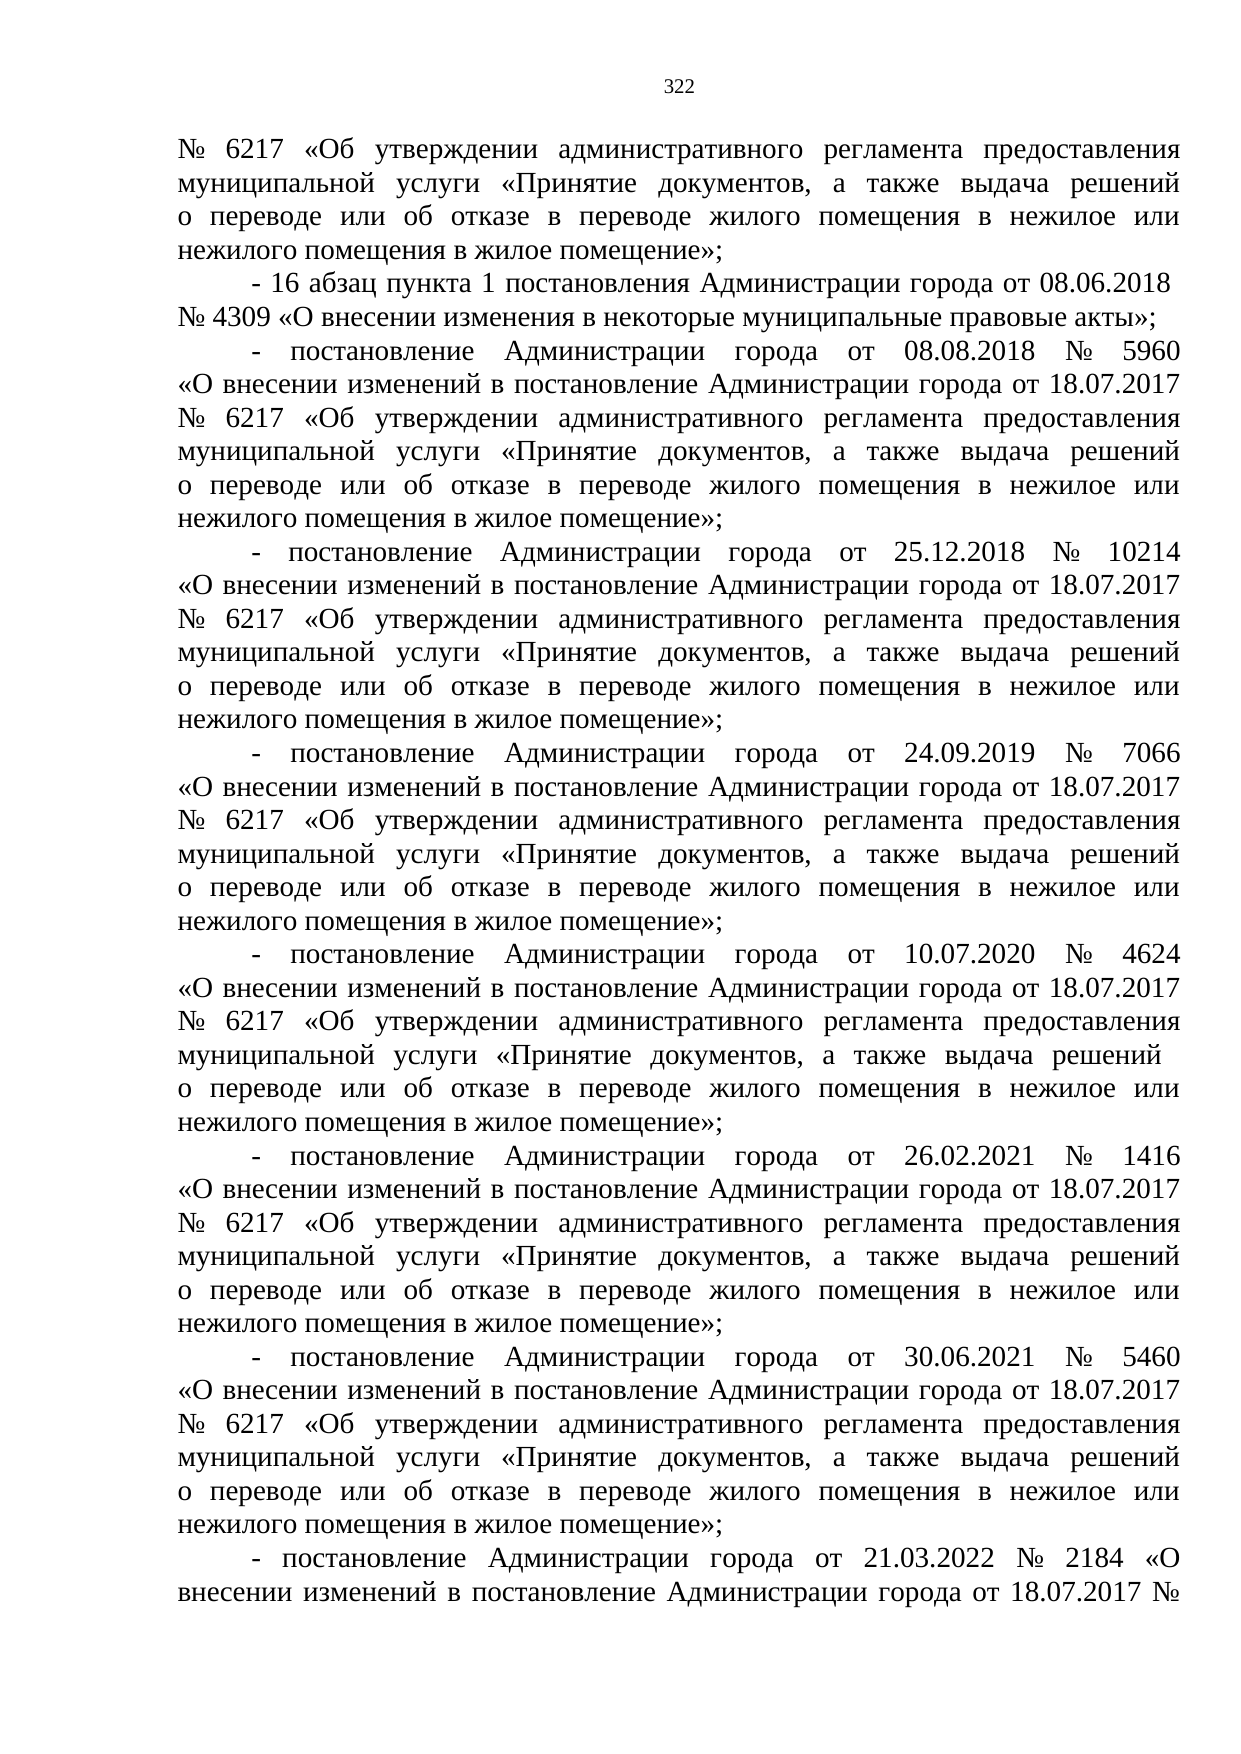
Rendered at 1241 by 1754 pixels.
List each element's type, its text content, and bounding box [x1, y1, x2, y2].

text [177, 1540, 1181, 1607]
text - постановление Администрации города от 24.09.2019 № 7066 «О внесении изменений в постановление Администрации города от 18.07.2017 № 6217 «Об утверждении административного регламента предоставления муниципальной услуги «Принятие документов, а также выдача решений о переводе или об отказе в переводе жилого помещения в нежилое или нежилого помещения в жилое помещение»; [177, 735, 1181, 936]
text - постановление Администрации города от 26.02.2021 № 1416 «О внесении изменений в постановление Администрации города от 18.07.2017 № 6217 «Об утверждении административного регламента предоставления муниципальной услуги «Принятие документов, а также выдача решений о переводе или об отказе в переводе жилого помещения в нежилое или нежилого помещения в жилое помещение»; [177, 1138, 1181, 1339]
text - постановление Администрации города от 30.06.2021 № 5460 «О внесении изменений в постановление Администрации города от 18.07.2017 № 6217 «Об утверждении административного регламента предоставления муниципальной услуги «Принятие документов, а также выдача решений о переводе или об отказе в переводе жилого помещения в нежилое или нежилого помещения в жилое помещение»; [177, 1339, 1181, 1540]
text - постановление Администрации города от 08.08.2018 № 5960 «О внесении изменений в постановление Администрации города от 18.07.2017 № 6217 «Об утверждении административного регламента предоставления муниципальной услуги «Принятие документов, а также выдача решений о переводе или об отказе в переводе жилого помещения в нежилое или нежилого помещения в жилое помещение»; [177, 333, 1181, 534]
text - 16 абзац пункта 1 постановления Администрации города от 08.06.2018 № 4309 «О внесении изменения в некоторые муниципальные правовые акты»; [177, 266, 1181, 333]
text - постановление Администрации города от 10.07.2020 № 4624 «О внесении изменений в постановление Администрации города от 18.07.2017 № 6217 «Об утверждении административного регламента предоставления муниципальной услуги «Принятие документов, а также выдача решений о переводе или об отказе в переводе жилого помещения в нежилое или нежилого помещения в жилое помещение»; [177, 936, 1181, 1138]
text - постановление Администрации города от 25.12.2018 № 10214 «О внесении изменений в постановление Администрации города от 18.07.2017 № 6217 «Об утверждении административного регламента предоставления муниципальной услуги «Принятие документов, а также выдача решений о переводе или об отказе в переводе жилого помещения в нежилое или нежилого помещения в жилое помещение»; [177, 534, 1181, 735]
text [177, 131, 1181, 266]
